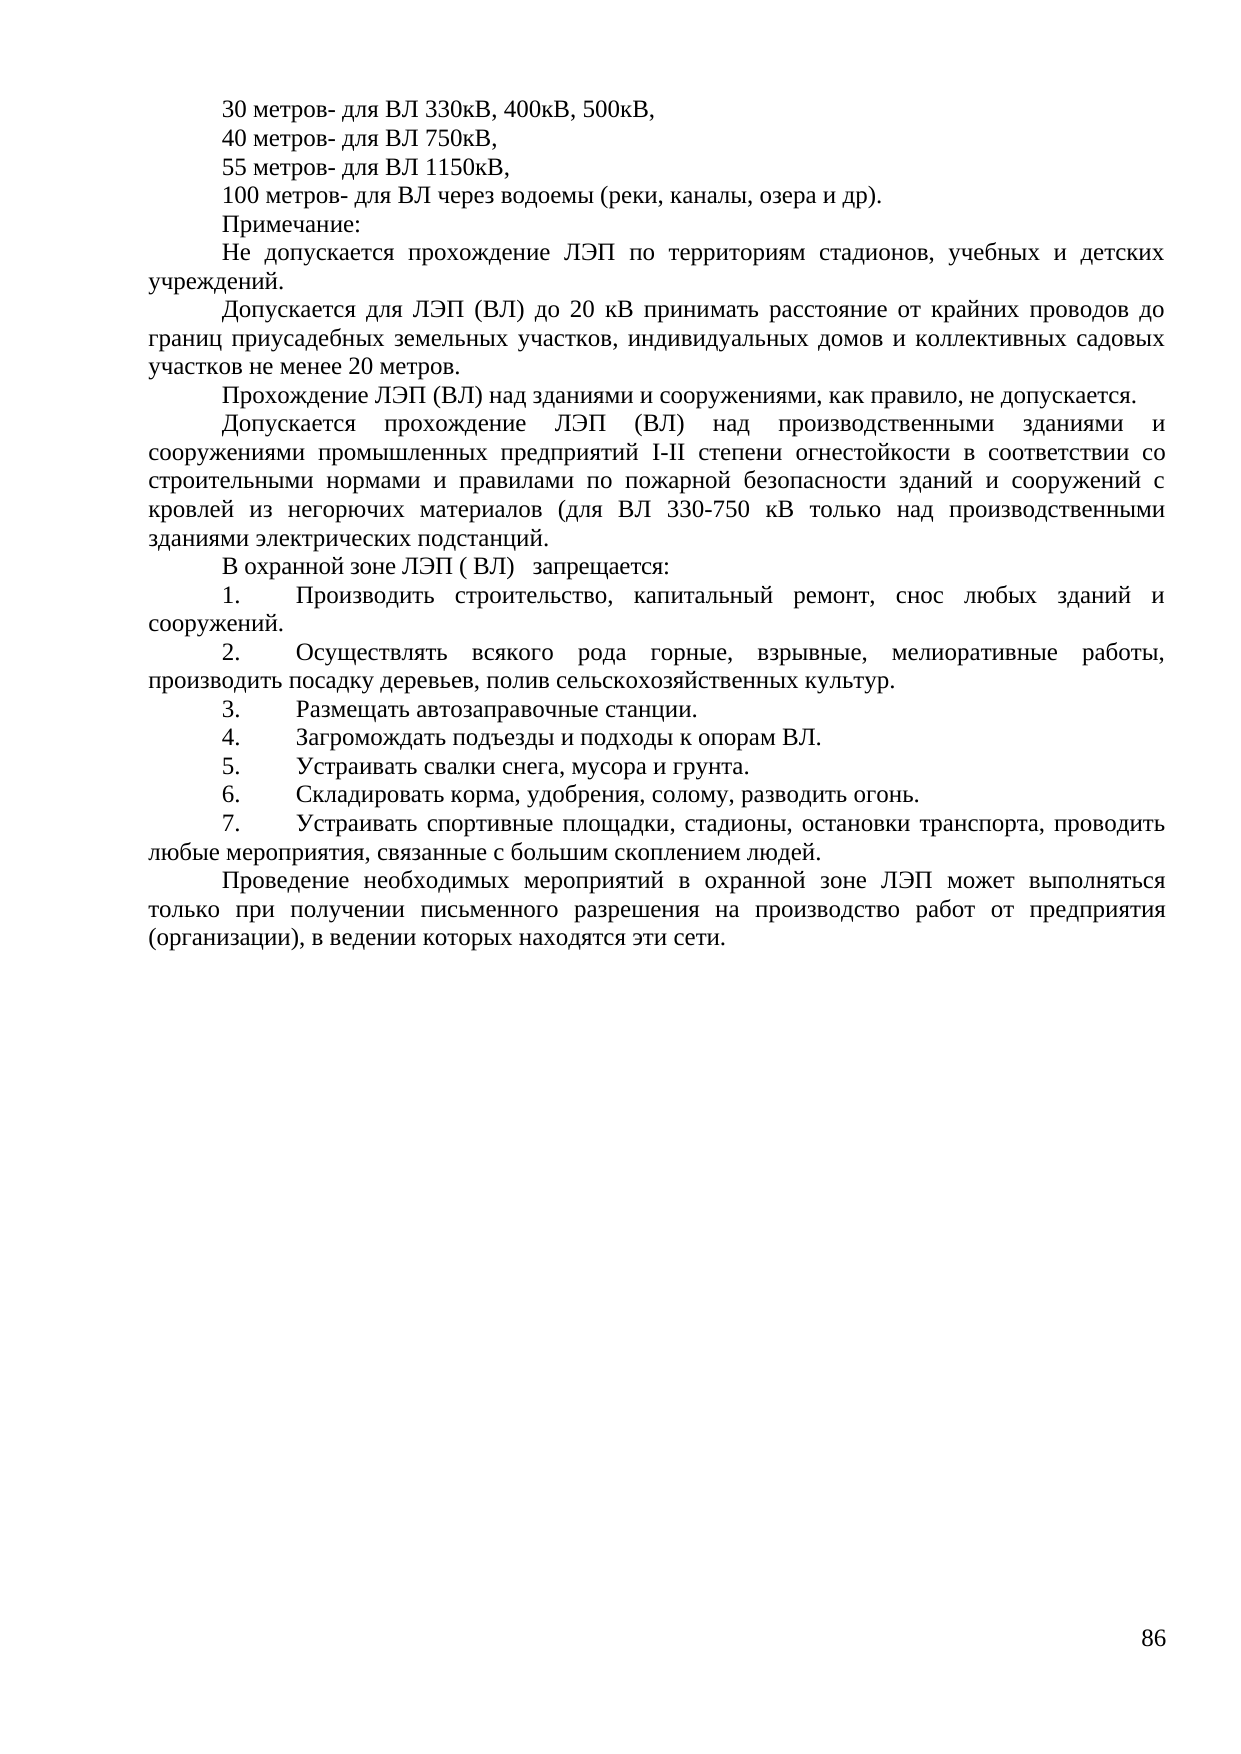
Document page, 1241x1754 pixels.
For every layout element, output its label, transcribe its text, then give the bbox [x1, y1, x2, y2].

text 40 метров- для ВЛ 750кВ, [222, 123, 1167, 152]
text Допускается прохождение ЛЭП (ВЛ) над производственными зданиями и сооружениями промышленных предприятий I-II степени огнестойкости в соответствии со строительными нормами и правилами по пожарной безопасности зданий и сооружений с кровлей из негорючих материалов (для ВЛ 330-750 кВ только над производственными зданиями электрических подстанций. [148, 409, 1166, 552]
list Загромождать подъезды и подходы к опорам ВЛ. [222, 723, 1167, 751]
text Примечание: [222, 209, 1167, 238]
text Проведение необходимых мероприятий в охранной зоне ЛЭП может выполняться только при получении письменного разрешения на производство работ от предприятия (организации), в ведении которых находятся эти сети. [148, 866, 1167, 951]
text 30 метров- для ВЛ 330кВ, 400кВ, 500кВ, [222, 95, 1167, 123]
list Размещать автозаправочные станции. [222, 694, 1167, 723]
text Прохождение ЛЭП (ВЛ) над зданиями и сооружениями, как правило, не допускается. [222, 380, 1167, 409]
text Не допускается прохождение ЛЭП по территориям стадионов, учебных и детских учреждений. [148, 238, 1166, 295]
text В охранной зоне ЛЭП ( ВЛ) запрещается: [222, 552, 1167, 580]
list Устраивать спортивные площадки, стадионы, остановки транспорта, проводить любые мероприятия, связанные с большим скоплением людей. [148, 808, 1166, 866]
text 86 [148, 1623, 1166, 1651]
text 100 метров- для ВЛ через водоемы (реки, каналы, озера и др). [222, 181, 1167, 209]
text 55 метров- для ВЛ 1150кВ, [222, 152, 1167, 181]
list Производить строительство, капитальный ремонт, снос любых зданий и сооружений. [148, 580, 1166, 637]
list Устраивать свалки снега, мусора и грунта. [222, 751, 1167, 780]
list Складировать корма, удобрения, солому, разводить огонь. [222, 780, 1167, 808]
text Допускается для ЛЭП (ВЛ) до 20 кВ принимать расстояние от крайних проводов до границ приусадебных земельных участков, индивидуальных домов и коллективных садовых участков не менее 20 метров. [148, 295, 1166, 380]
list Осуществлять всякого рода горные, взрывные, мелиоративные работы, производить посадку деревьев, полив сельскохозяйственных культур. [148, 637, 1166, 694]
